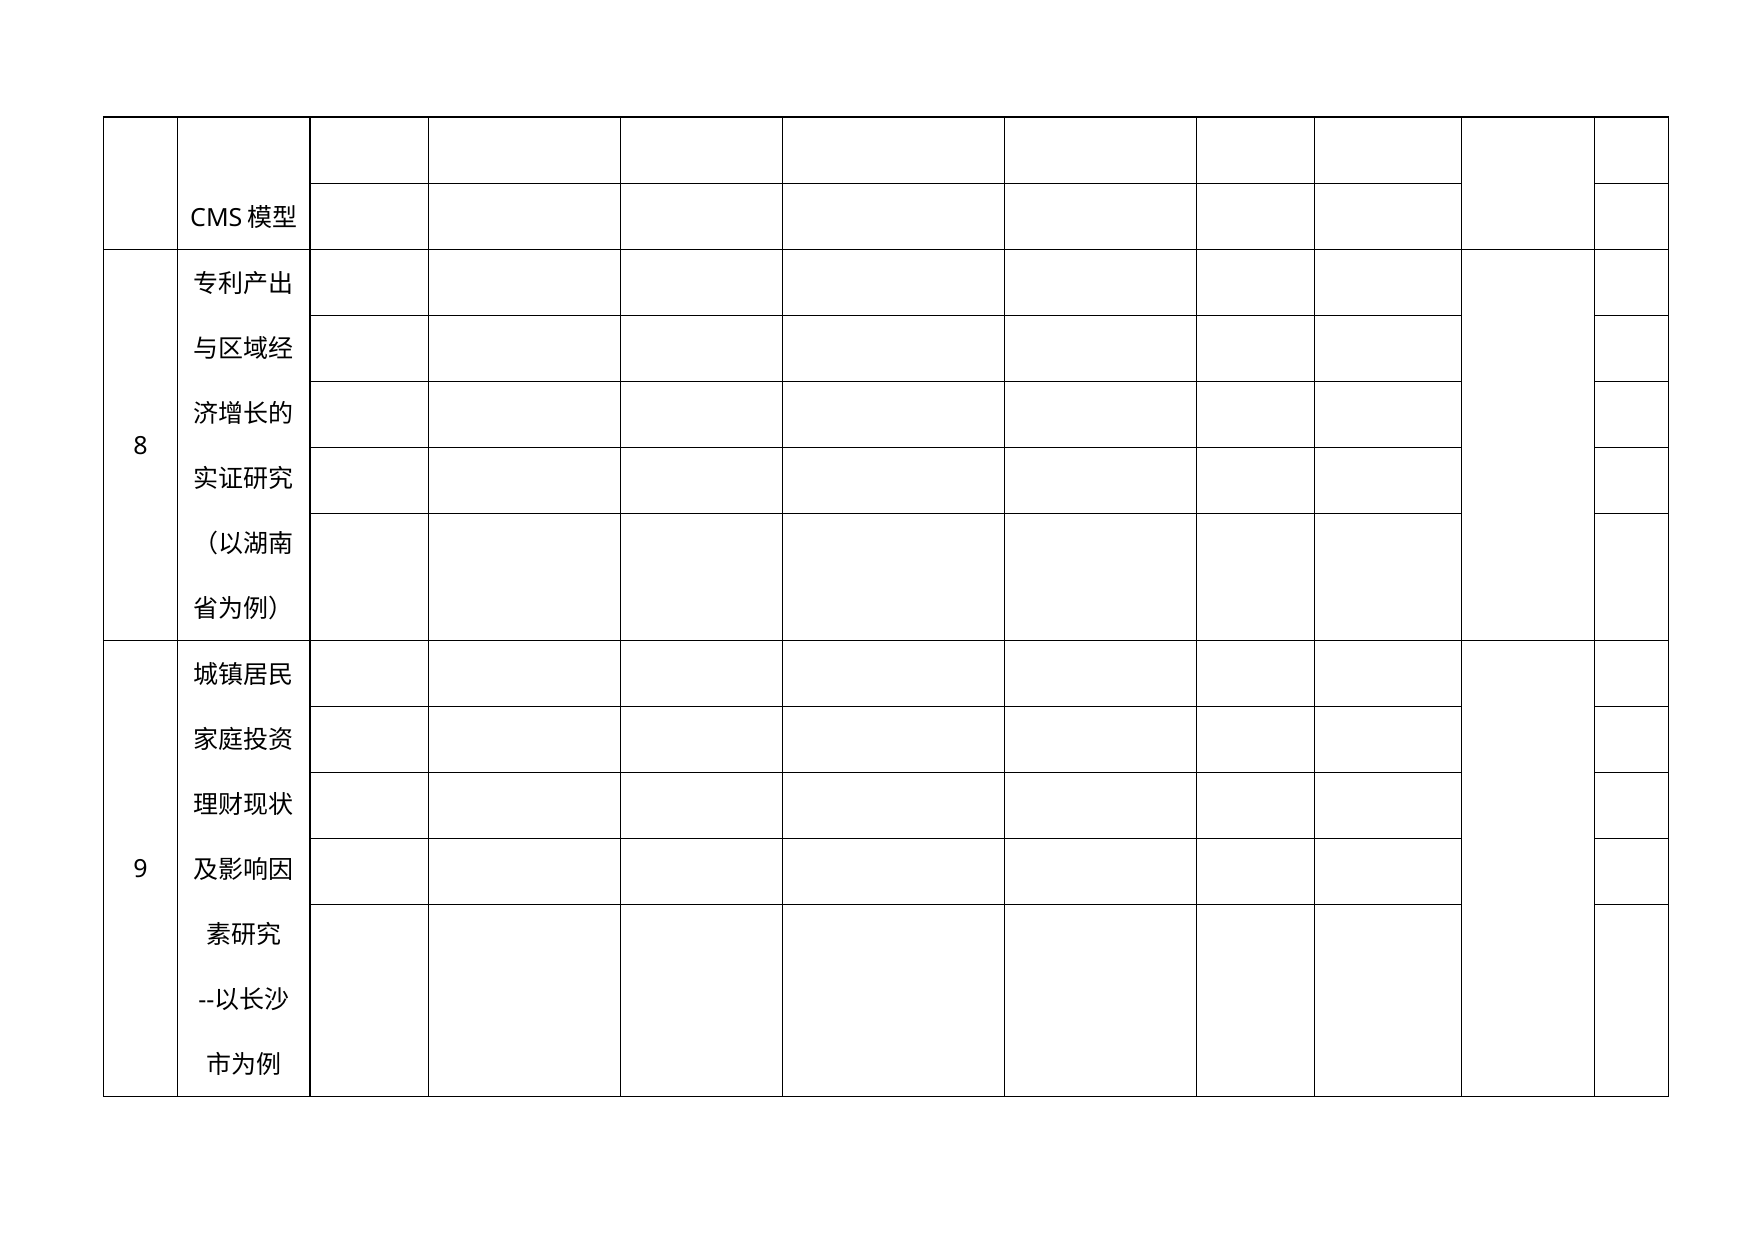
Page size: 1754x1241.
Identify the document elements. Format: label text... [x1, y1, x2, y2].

table_cell [783, 641, 1004, 706]
table_cell [621, 905, 782, 1096]
table_cell [621, 641, 782, 706]
table_cell [311, 839, 428, 904]
table_cell [1595, 382, 1668, 447]
table_cell [1315, 839, 1461, 904]
table_cell [429, 184, 620, 248]
table_cell [311, 448, 428, 513]
table_cell [1197, 707, 1314, 772]
table_cell [1595, 316, 1668, 381]
table_cell [1315, 316, 1461, 381]
table_cell [429, 250, 620, 314]
table_cell [311, 382, 428, 447]
table_cell [429, 905, 620, 1096]
table_cell [621, 184, 782, 248]
table_cell [1315, 382, 1461, 447]
table_cell [311, 250, 428, 314]
table_cell [429, 707, 620, 772]
table_cell [1315, 641, 1461, 706]
table_cell [783, 316, 1004, 381]
table_cell [783, 184, 1004, 248]
table_cell [1595, 707, 1668, 772]
table_cell [783, 118, 1004, 182]
table_cell 8 [104, 250, 177, 639]
table_cell [429, 448, 620, 513]
table_cell [1462, 641, 1594, 1096]
table_cell [1197, 905, 1314, 1096]
table_cell [311, 641, 428, 706]
table_cell [1315, 707, 1461, 772]
table_cell [429, 773, 620, 838]
table_cell [1315, 905, 1461, 1096]
table_cell [1005, 839, 1196, 904]
table_cell [1315, 250, 1461, 314]
table_cell [429, 382, 620, 447]
table_cell [621, 448, 782, 513]
table_cell 城镇居民家庭投资理财现状及影响因素研究 --以长沙市为例 [178, 641, 309, 1096]
table_cell [621, 118, 782, 182]
table_cell [783, 773, 1004, 838]
table_cell [311, 707, 428, 772]
table_cell [1197, 839, 1314, 904]
table_cell [783, 250, 1004, 314]
table_cell [1315, 448, 1461, 513]
table_cell [1197, 118, 1314, 182]
table_cell [1595, 514, 1668, 639]
table_cell [1197, 316, 1314, 381]
table_cell [429, 641, 620, 706]
table_cell 专利产出与区域经济增长的实证研究 （以湖南省为例） [178, 250, 309, 639]
table_cell [1005, 316, 1196, 381]
table_cell [1595, 184, 1668, 248]
table_cell [1197, 184, 1314, 248]
table_cell [621, 316, 782, 381]
table_cell [621, 707, 782, 772]
table_cell [1005, 250, 1196, 314]
table_cell [1315, 184, 1461, 248]
table_cell [311, 514, 428, 639]
table_cell [1315, 514, 1461, 639]
table_cell [1315, 773, 1461, 838]
table_cell [1595, 773, 1668, 838]
table_cell [1197, 250, 1314, 314]
table_cell [1595, 641, 1668, 706]
table_cell [783, 839, 1004, 904]
table_cell [783, 514, 1004, 639]
table_cell [1005, 773, 1196, 838]
table_cell [621, 839, 782, 904]
table_cell [1315, 118, 1461, 182]
table_cell [1197, 382, 1314, 447]
table_cell [429, 316, 620, 381]
table_cell [1197, 448, 1314, 513]
table_cell [311, 184, 428, 248]
table_cell [311, 905, 428, 1096]
table_cell [311, 773, 428, 838]
table_cell [429, 118, 620, 182]
table_cell [1595, 839, 1668, 904]
table_cell [1005, 382, 1196, 447]
table_cell [1005, 905, 1196, 1096]
table_cell [1595, 448, 1668, 513]
table_cell [783, 707, 1004, 772]
table_cell [1197, 641, 1314, 706]
table_cell [1595, 250, 1668, 314]
table_cell [1462, 250, 1594, 639]
table_cell [621, 773, 782, 838]
table_cell [429, 514, 620, 639]
table_cell 9 [104, 641, 177, 1096]
table_cell [1005, 641, 1196, 706]
table_cell [1005, 184, 1196, 248]
table_cell [1197, 773, 1314, 838]
table_cell [429, 839, 620, 904]
table_cell [783, 448, 1004, 513]
table_cell [1595, 118, 1668, 182]
table_cell [1005, 707, 1196, 772]
table_cell [621, 250, 782, 314]
table_cell [1595, 905, 1668, 1096]
table_cell [1197, 514, 1314, 639]
table_cell [1005, 448, 1196, 513]
table_cell [1005, 514, 1196, 639]
table_cell [311, 118, 428, 182]
table_cell [783, 382, 1004, 447]
table_cell [621, 382, 782, 447]
table_cell [1005, 118, 1196, 182]
table_cell [783, 905, 1004, 1096]
table_cell [311, 316, 428, 381]
table_cell [621, 514, 782, 639]
